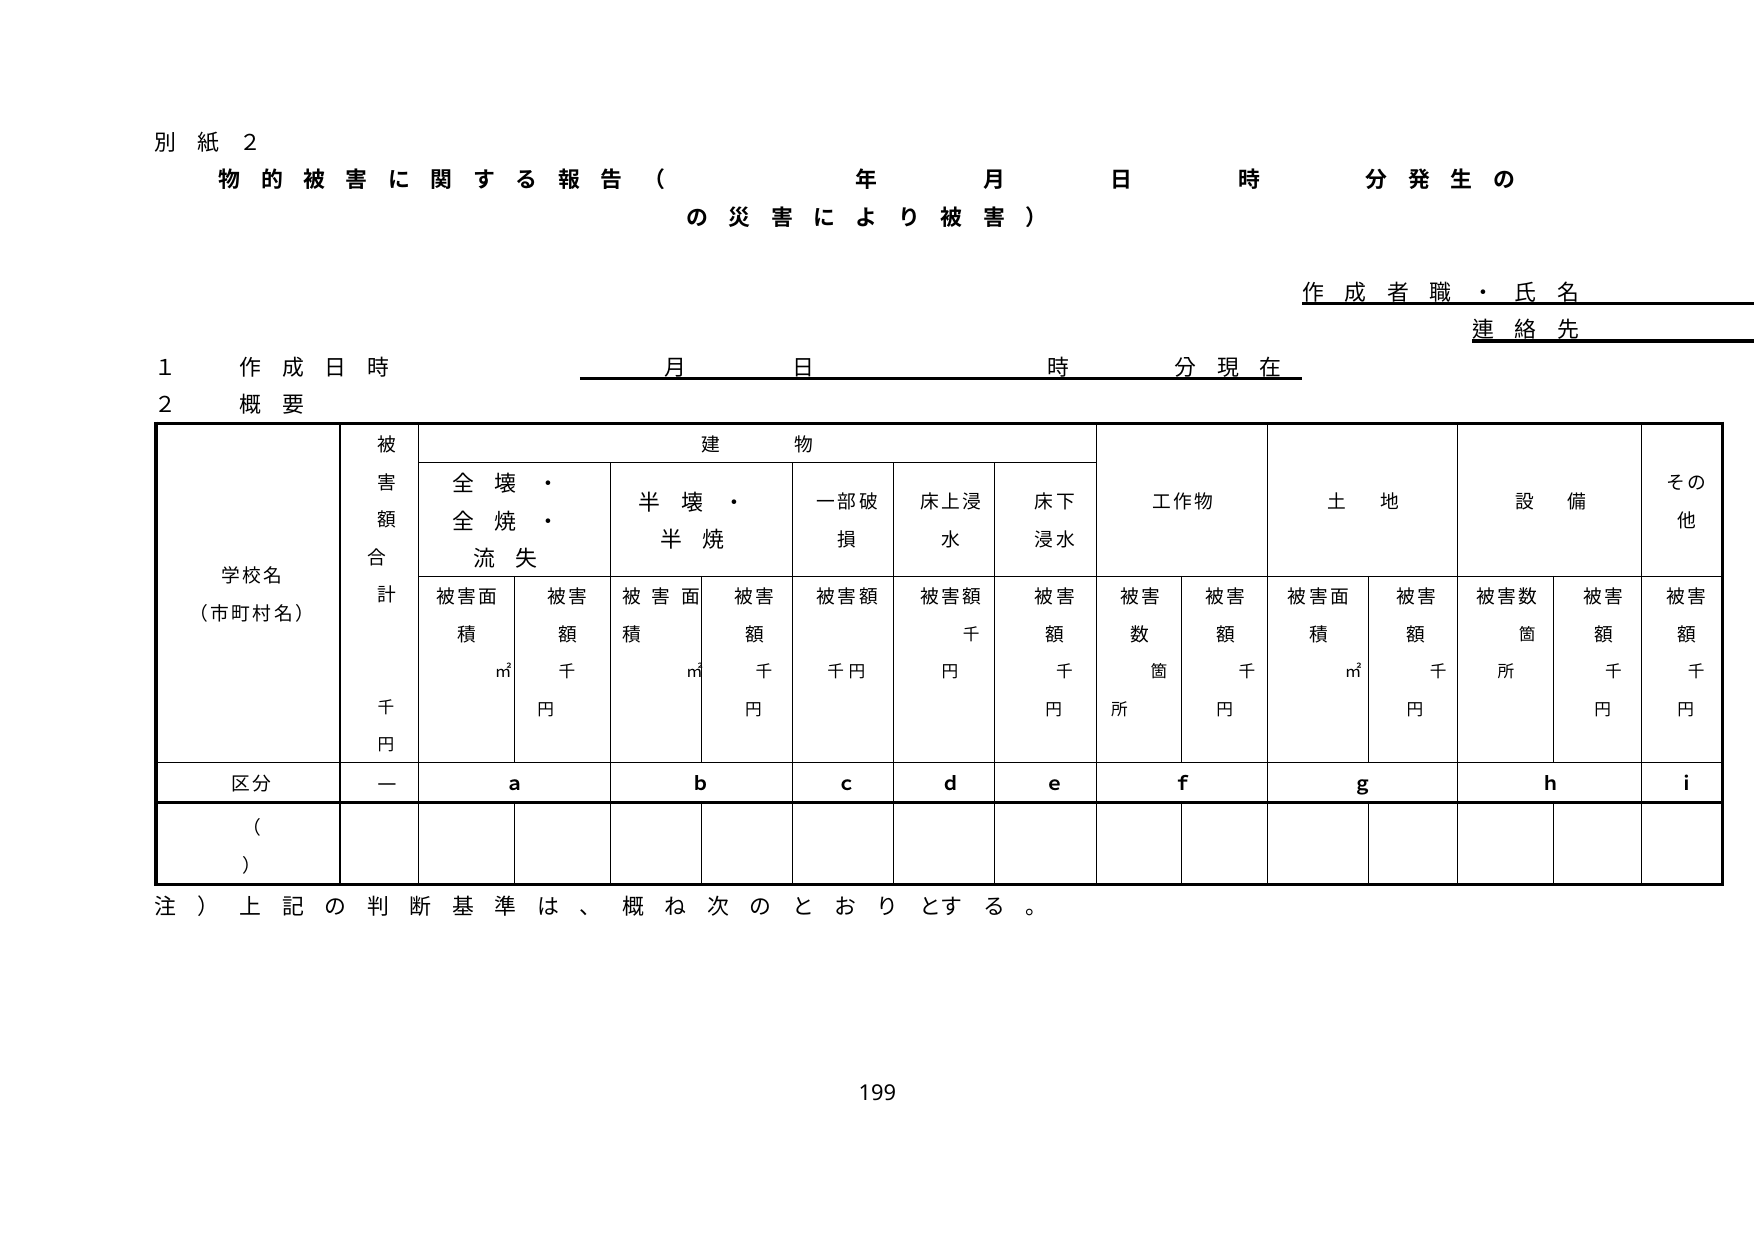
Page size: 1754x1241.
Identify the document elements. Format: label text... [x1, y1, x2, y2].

table_cell 被害面積 ㎡ [611, 577, 701, 762]
table_cell ｅ [995, 763, 1096, 801]
table_cell [515, 804, 610, 883]
table_cell ｂ [611, 763, 792, 801]
table_cell [1554, 804, 1641, 883]
table_cell ｈ [1458, 763, 1641, 801]
table_cell [341, 804, 418, 883]
table_cell 被害数 箇所 [1097, 577, 1181, 762]
table_cell 区分 [158, 763, 339, 801]
table_cell [793, 804, 893, 883]
table_cell 全壊・全焼・流失 [419, 463, 610, 576]
table_cell 被害額 千円 [515, 577, 610, 762]
table_cell 被害額 千円 [1554, 577, 1641, 762]
table_cell 被害面積 ㎡ [419, 577, 514, 762]
table_cell 被害額 千円 [1642, 577, 1721, 762]
table_cell 床上浸水 [894, 463, 994, 576]
table_cell [1097, 804, 1181, 883]
table_header その他 [1642, 425, 1721, 576]
table_cell 床下浸水 [995, 463, 1096, 576]
text 別紙２ [154, 122, 1599, 159]
table_header 学校名 （市町村名） [158, 425, 339, 762]
table_cell ｉ [1642, 763, 1721, 801]
table_header 建物 [419, 425, 1096, 462]
table_cell 一部破損 [793, 463, 893, 576]
table_cell [995, 804, 1096, 883]
table_header 設備 [1458, 425, 1641, 576]
table_cell [702, 804, 792, 883]
text 連絡先 [154, 309, 1599, 347]
text ２ 概要 [154, 384, 1599, 422]
table_cell ｇ [1268, 763, 1457, 801]
table_cell ― [341, 763, 418, 801]
table_header 工作物 [1097, 425, 1267, 576]
table_cell 被害面積 ㎡ [1268, 577, 1368, 762]
table_cell 被害額 千円 [995, 577, 1096, 762]
table_cell 半壊・半焼 [611, 463, 792, 576]
text １ 作成日時 月 日 時 分現在 [154, 347, 1599, 384]
table_cell [894, 804, 994, 883]
table_cell 被害額 千円 [894, 577, 994, 762]
table_cell [1458, 804, 1553, 883]
table_cell [1642, 804, 1721, 883]
table_header 被害額 合計 千円 [341, 425, 418, 762]
table_cell ｃ [793, 763, 893, 801]
table_cell （ ） [158, 804, 339, 883]
table_cell [1268, 804, 1368, 883]
table_cell ｄ [894, 763, 994, 801]
table_cell ｆ [1097, 763, 1267, 801]
table_cell 被害数 箇所 [1458, 577, 1553, 762]
table_cell ａ [419, 763, 610, 801]
table_cell 被害額 千円 [702, 577, 792, 762]
text 注）上記の判断基準は、概ね次のとおりとする。 [154, 886, 1599, 923]
table_cell [419, 804, 514, 883]
table_header 土地 [1268, 425, 1457, 576]
table_cell 被害額 千円 [1369, 577, 1457, 762]
table_cell [1182, 804, 1267, 883]
table_cell [1369, 804, 1457, 883]
table_cell 被害額 千円 [1182, 577, 1267, 762]
text 物的被害に関する報告（ 年 月 日 時 分発生の の災害により被害） [154, 159, 1599, 234]
text 作成者職・氏名 [154, 272, 1599, 309]
table_cell 被害額 千円 [793, 577, 893, 762]
table_cell [611, 804, 701, 883]
